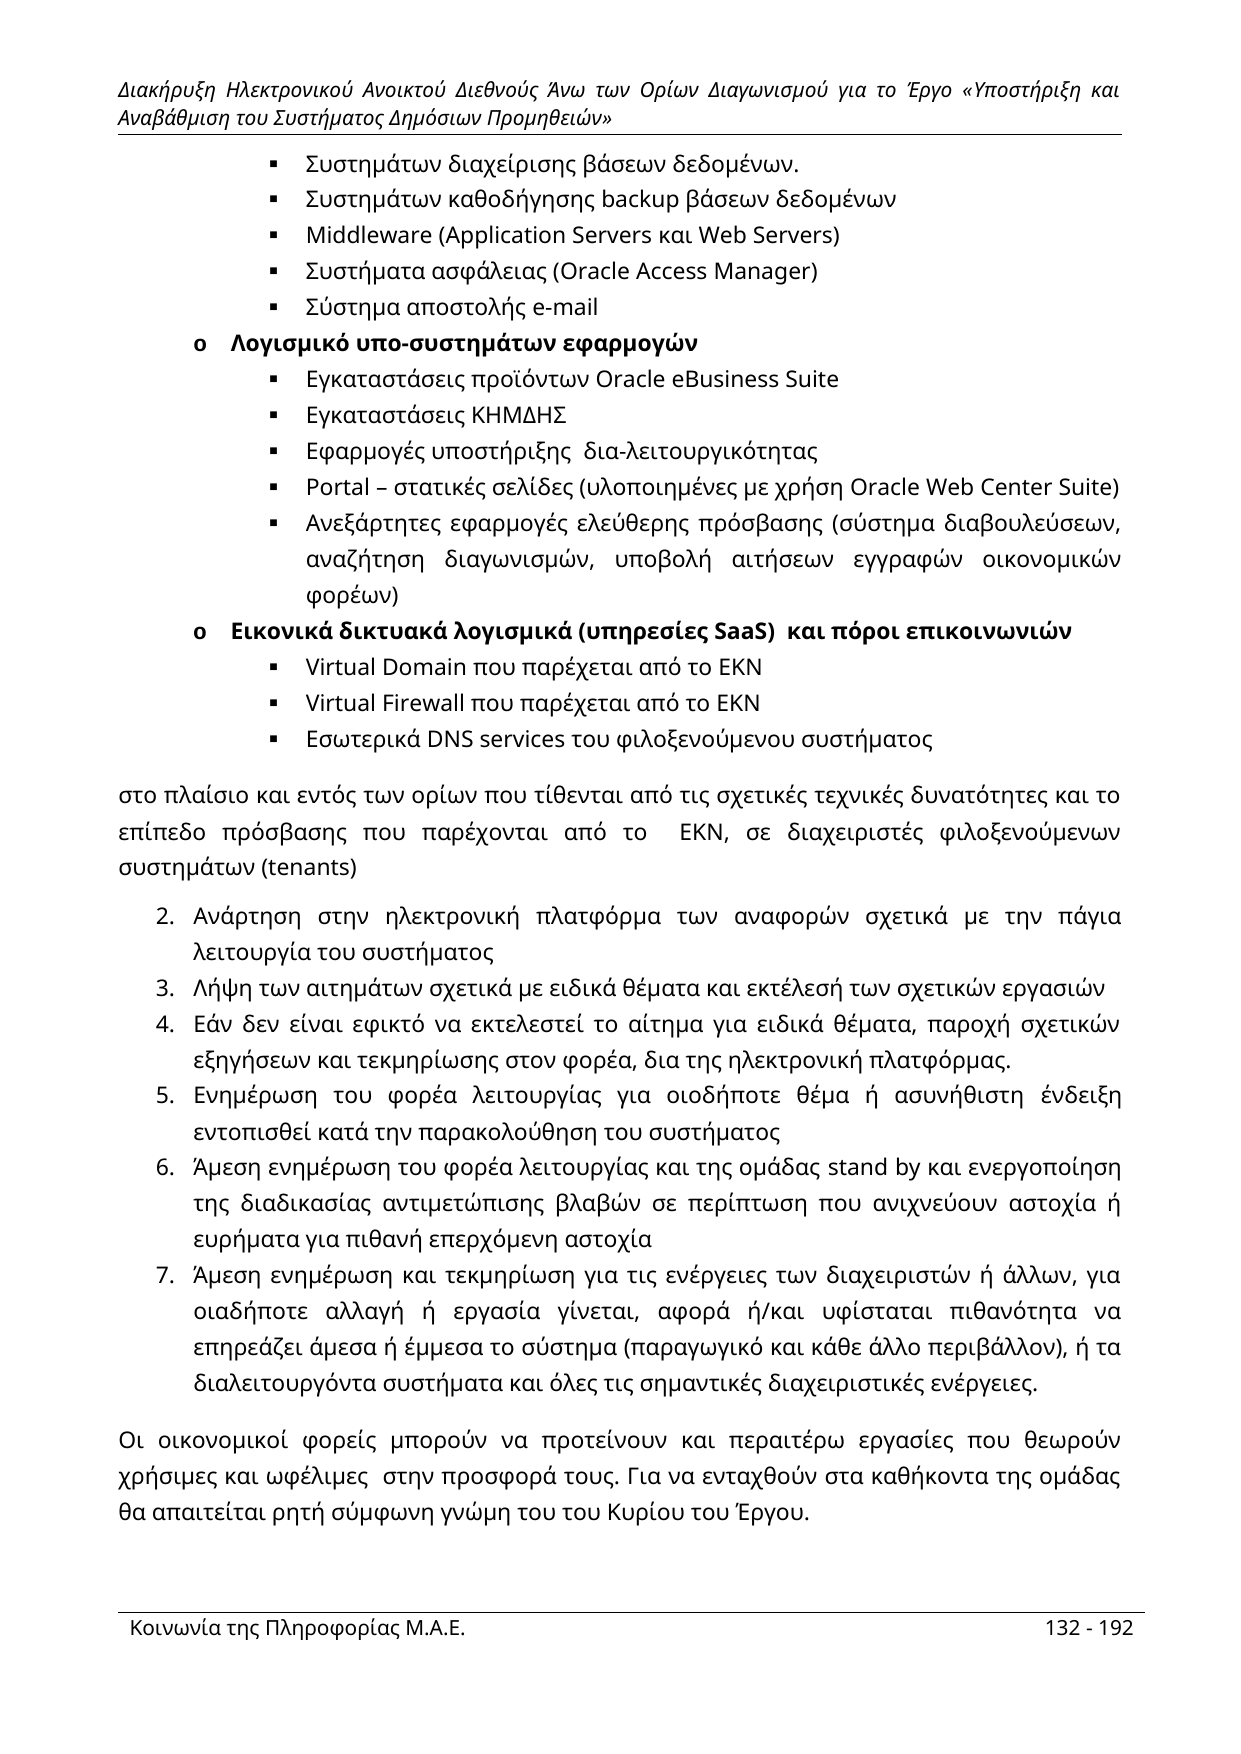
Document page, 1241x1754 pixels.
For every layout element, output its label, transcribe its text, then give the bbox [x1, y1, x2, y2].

text στο πλαίσιο και εντός των ορίων που τίθενται από τις σχετικές τεχνικές δυνατότητες και το επίπεδο πρόσβασης που παρέχονται από το ΕΚΝ, σε διαχειριστές φιλοξενούμενων συστημάτων (tenants) [118, 779, 1122, 883]
list Ανάρτηση στην ηλεκτρονική πλατφόρμα των αναφορών σχετικά με την πάγια λειτουργία του συστήματος [156, 900, 1122, 967]
list Εικονικά δικτυακά λογισμικά (υπηρεσίες SaaS) και πόροι επικοινωνιών [193, 615, 1122, 646]
list Portal – στατικές σελίδες (υλοποιημένες με χρήση Oracle Web Center Suite) [268, 471, 1122, 502]
list Συστημάτων διαχείρισης βάσεων δεδομένων. [268, 147, 1122, 179]
list Λογισμικό υπο-συστημάτων εφαρμογών [193, 327, 1122, 358]
list Συστήματα ασφάλειας (Oracle Access Manager) [268, 255, 1122, 287]
list Σύστημα αποστολής e-mail [268, 291, 1122, 322]
list Εγκαταστάσεις ΚΗΜΔΗΣ [268, 399, 1122, 430]
list Ενημέρωση του φορέα λειτουργίας για οιοδήποτε θέμα ή ασυνήθιστη ένδειξη εντοπισθεί κατά την παρακολούθηση του συστήματος [156, 1079, 1122, 1147]
list Λήψη των αιτημάτων σχετικά με ειδικά θέματα και εκτέλεσή των σχετικών εργασιών [156, 972, 1122, 1003]
list Εάν δεν είναι εφικτό να εκτελεστεί το αίτημα για ειδικά θέματα, παροχή σχετικών εξηγήσεων και τεκμηρίωσης στον φορέα, δια της ηλεκτρονική πλατφόρμας. [156, 1008, 1122, 1075]
list Άμεση ενημέρωση και τεκμηρίωση για τις ενέργειες των διαχειριστών ή άλλων, για οιαδήποτε αλλαγή ή εργασία γίνεται, αφορά ή/και υφίσταται πιθανότητα να επηρεάζει άμεσα ή έμμεσα το σύστημα (παραγωγικό και κάθε άλλο περιβάλλον), ή τα διαλειτουργόντα συστήματα και όλες τις σημαντικές διαχειριστικές ενέργειες. [156, 1259, 1122, 1398]
list Εσωτερικά DNS services του φιλοξενούμενου συστήματος [268, 723, 1122, 754]
list Middleware (Application Servers και Web Servers) [268, 219, 1122, 251]
text Οι οικονομικοί φορείς μπορούν να προτείνουν και περαιτέρω εργασίες που θεωρούν χρήσιμες και ωφέλιμες στην προσφορά τους. Για να ενταχθούν στα καθήκοντα της ομάδας θα απαιτείται ρητή σύμφωνη γνώμη του του Κυρίου του Έργου. [118, 1424, 1122, 1527]
list Ανεξάρτητες εφαρμογές ελεύθερης πρόσβασης (σύστημα διαβουλεύσεων, αναζήτηση διαγωνισμών, υποβολή αιτήσεων εγγραφών οικονομικών φορέων) [268, 507, 1122, 610]
list Virtual Domain που παρέχεται από το EKN [268, 651, 1122, 682]
list Virtual Firewall που παρέχεται από το EKN [268, 687, 1122, 718]
list Εφαρμογές υποστήριξης δια-λειτουργικότητας [268, 435, 1122, 466]
list Άμεση ενημέρωση του φορέα λειτουργίας και της ομάδας stand by και ενεργοποίηση της διαδικασίας αντιμετώπισης βλαβών σε περίπτωση που ανιχνεύουν αστοχία ή ευρήματα για πιθανή επερχόμενη αστοχία [156, 1151, 1122, 1254]
list Εγκαταστάσεις προϊόντων Oracle eBusiness Suite [268, 363, 1122, 394]
list Συστημάτων καθοδήγησης backup βάσεων δεδομένων [268, 183, 1122, 215]
